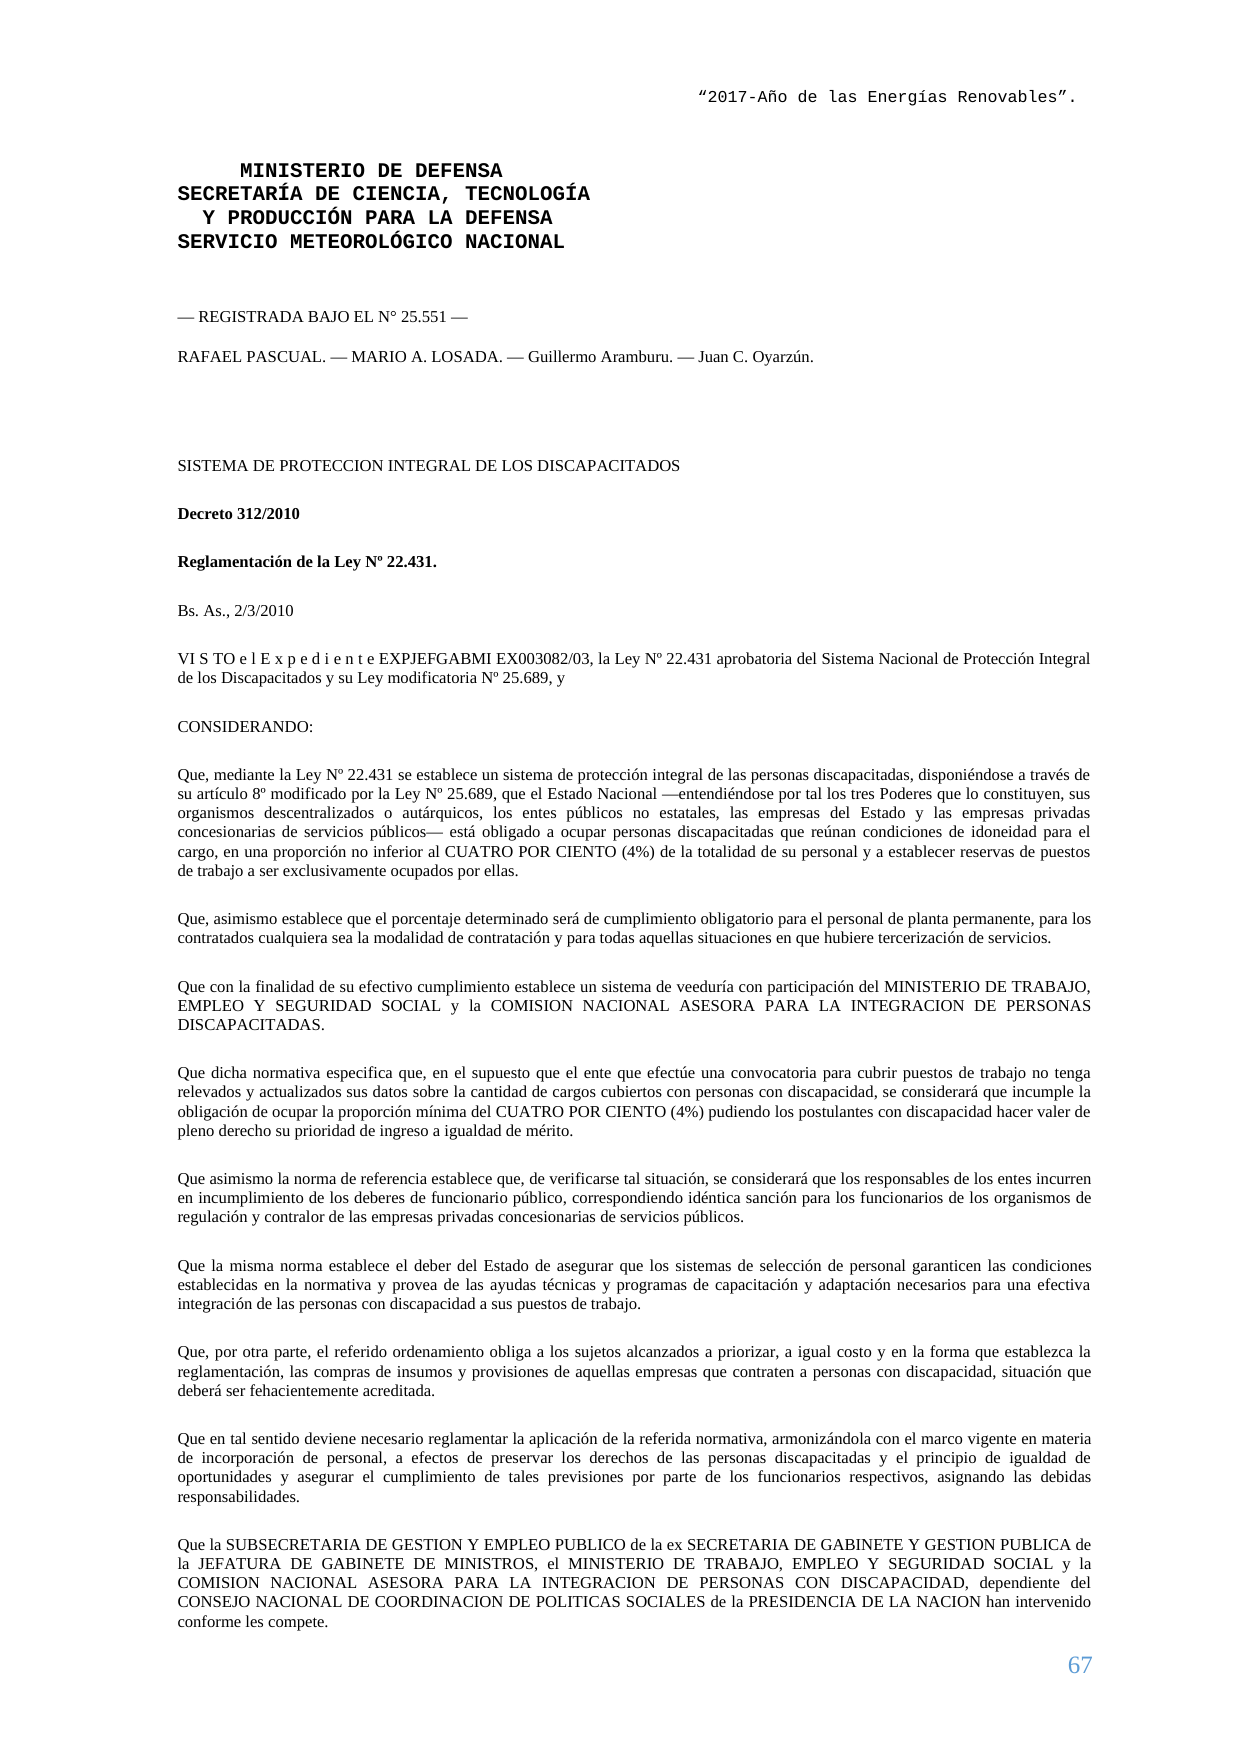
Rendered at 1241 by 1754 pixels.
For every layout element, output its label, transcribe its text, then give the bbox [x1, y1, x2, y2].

text Bs. As., 2/3/2010 [177, 601, 1092, 620]
text Decreto 312/2010 [177, 504, 1092, 523]
text Reglamentación de la Ley Nº 22.431. [177, 552, 1092, 571]
text Que en tal sentido deviene necesario reglamentar la aplicación de la referida normativa, armonizándola con el marco vigente en materia de incorporación de personal, a efectos de preservar los derechos de las personas discapacitadas y el principio de igualdad de oportunidades y asegurar el cumplimiento de tales previsiones por parte de los funcionarios respectivos, asignando las debidas responsabilidades. [177, 1429, 1092, 1506]
text Que dicha normativa especifica que, en el supuesto que el ente que efectúe una convocatoria para cubrir puestos de trabajo no tenga relevados y actualizados sus datos sobre la cantidad de cargos cubiertos con personas con discapacidad, se considerará que incumple la obligación de ocupar la proporción mínima del CUATRO POR CIENTO (4%) pudiendo los postulantes con discapacidad hacer valer de pleno derecho su prioridad de ingreso a igualdad de mérito. [177, 1063, 1092, 1140]
text SISTEMA DE PROTECCION INTEGRAL DE LOS DISCAPACITADOS [177, 456, 1092, 475]
text Que, por otra parte, el referido ordenamiento obliga a los sujetos alcanzados a priorizar, a igual costo y en la forma que establezca la reglamentación, las compras de insumos y provisiones de aquellas empresas que contraten a personas con discapacidad, situación que deberá ser fehacientemente acreditada. [177, 1342, 1092, 1400]
text Que la SUBSECRETARIA DE GESTION Y EMPLEO PUBLICO de la ex SECRETARIA DE GABINETE Y GESTION PUBLICA de la JEFATURA DE GABINETE DE MINISTROS, el MINISTERIO DE TRABAJO, EMPLEO Y SEGURIDAD SOCIAL y la COMISION NACIONAL ASESORA PARA LA INTEGRACION DE PERSONAS CON DISCAPACIDAD, dependiente del CONSEJO NACIONAL DE COORDINACION DE POLITICAS SOCIALES de la PRESIDENCIA DE LA NACION han intervenido conforme les compete. [177, 1535, 1092, 1631]
text Que, asimismo establece que el porcentaje determinado será de cumplimiento obligatorio para el personal de planta permanente, para los contratados cualquiera sea la modalidad de contratación y para todas aquellas situaciones en que hubiere tercerización de servicios. [177, 909, 1092, 947]
text Que la misma norma establece el deber del Estado de asegurar que los sistemas de selección de personal garanticen las condiciones establecidas en la normativa y provea de las ayudas técnicas y programas de capacitación y adaptación necesarios para una efectiva integración de las personas con discapacidad a sus puestos de trabajo. [177, 1256, 1092, 1313]
text RAFAEL PASCUAL. — MARIO A. LOSADA. — Guillermo Aramburu. — Juan C. Oyarzún. [177, 347, 1092, 366]
text — REGISTRADA BAJO EL N° 25.551 — [177, 307, 1092, 326]
text Que asimismo la norma de referencia establece que, de verificarse tal situación, se considerará que los responsables de los entes incurren en incumplimiento de los deberes de funcionario público, correspondiendo idéntica sanción para los funcionarios de los organismos de regulación y contralor de las empresas privadas concesionarias de servicios públicos. [177, 1169, 1092, 1226]
text Que, mediante la Ley Nº 22.431 se establece un sistema de protección integral de las personas discapacitadas, disponiéndose a través de su artículo 8º modificado por la Ley Nº 25.689, que el Estado Nacional —entendiéndose por tal los tres Poderes que lo constituyen, sus organismos descentralizados o autárquicos, los entes públicos no estatales, las empresas del Estado y las empresas privadas concesionarias de servicios públicos— está obligado a ocupar personas discapacitadas que reúnan condiciones de idoneidad para el cargo, en una proporción no inferior al CUATRO POR CIENTO (4%) de la totalidad de su personal y a establecer reservas de puestos de trabajo a ser exclusivamente ocupados por ellas. [177, 765, 1092, 880]
text Que con la finalidad de su efectivo cumplimiento establece un sistema de veeduría con participación del MINISTERIO DE TRABAJO, EMPLEO Y SEGURIDAD SOCIAL y la COMISION NACIONAL ASESORA PARA LA INTEGRACION DE PERSONAS DISCAPACITADAS. [177, 976, 1092, 1034]
text VI S TO e l E x p e d i e n t e EXPJEFGABMI EX003082/03, la Ley Nº 22.431 aprobatoria del Sistema Nacional de Protección Integral de los Discapacitados y su Ley modificatoria Nº 25.689, y [177, 649, 1092, 687]
text CONSIDERANDO: [177, 716, 1092, 736]
